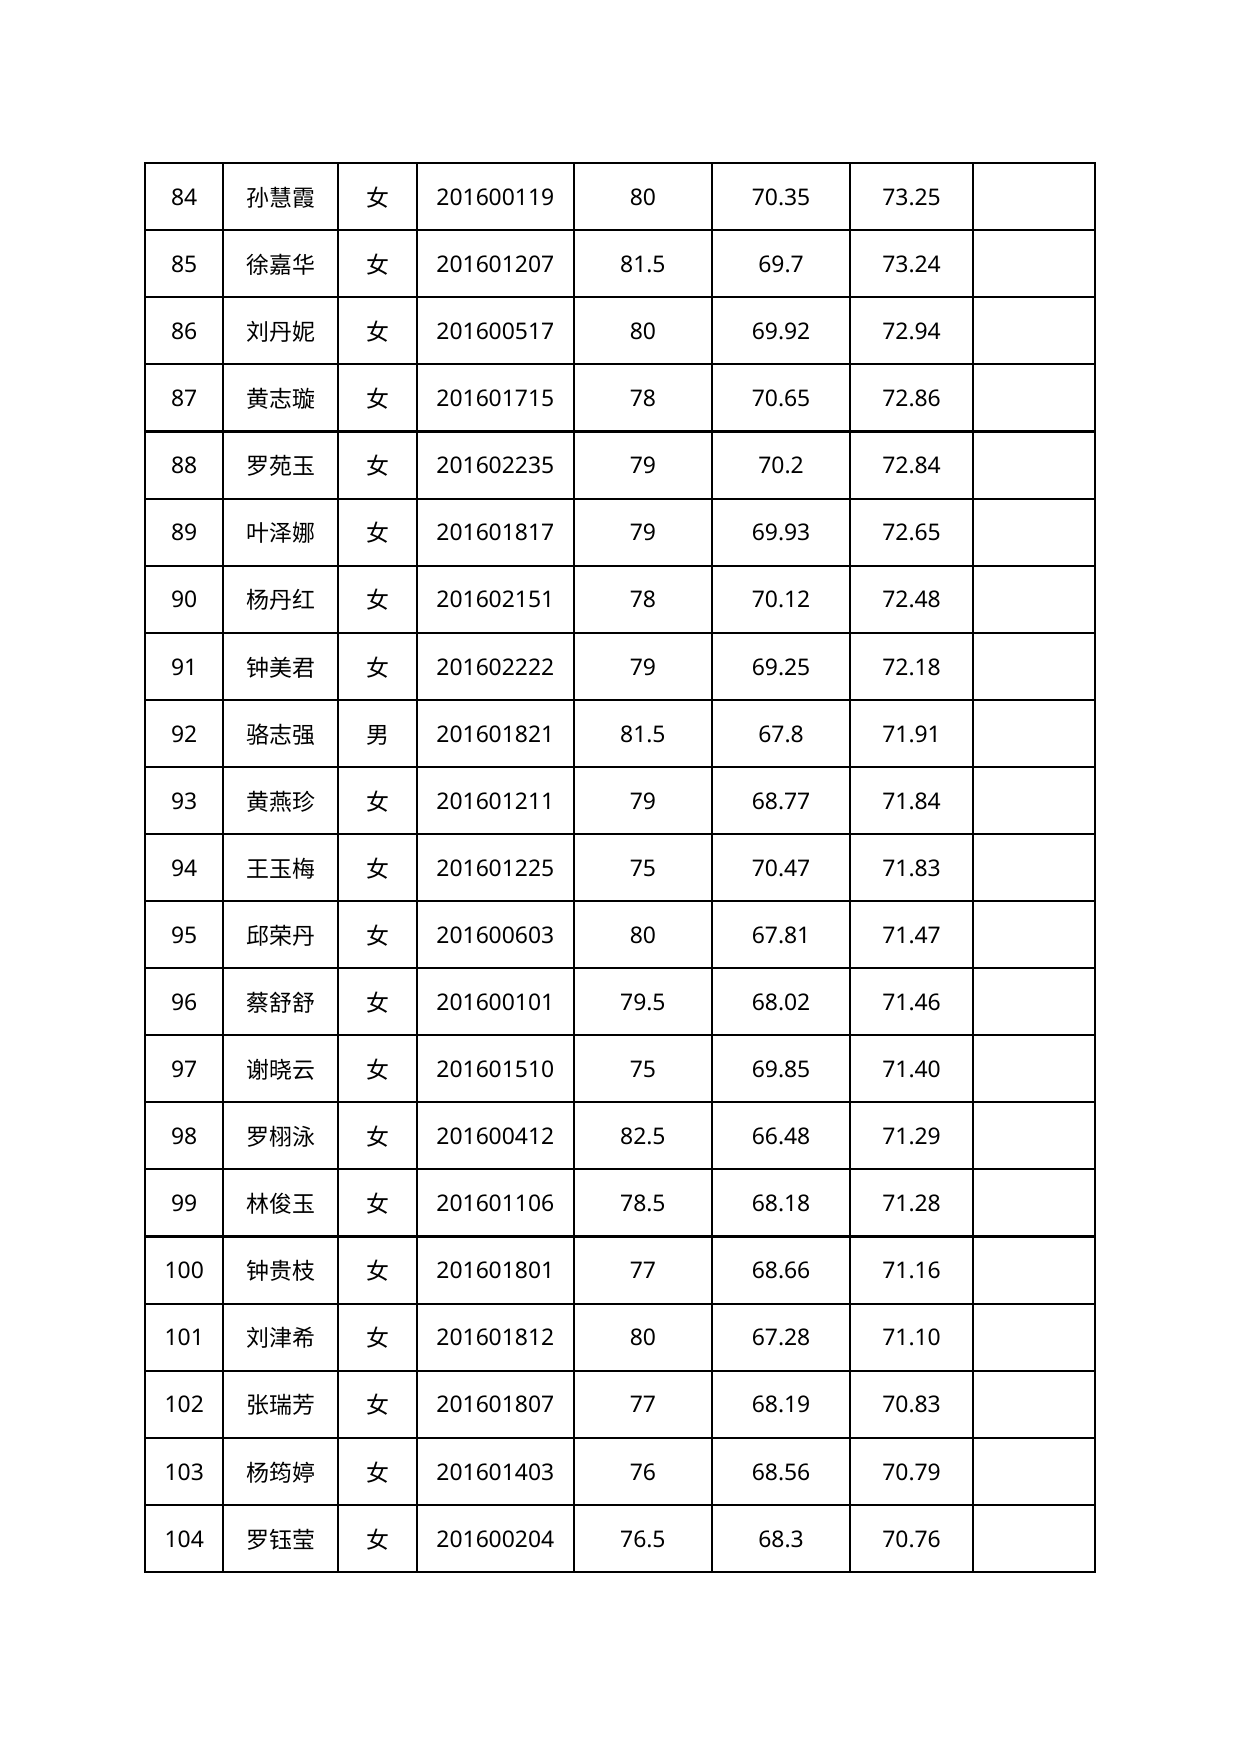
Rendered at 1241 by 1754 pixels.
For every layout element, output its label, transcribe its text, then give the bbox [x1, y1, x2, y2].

table_cell 77 [575, 1238, 711, 1302]
table_cell 92 [146, 701, 222, 766]
table_cell 女 [339, 365, 416, 430]
table_cell 201601207 [418, 231, 573, 296]
table_cell 80 [575, 298, 711, 363]
table_cell 76.5 [575, 1506, 711, 1571]
table_cell 201600204 [418, 1506, 573, 1571]
table_cell [974, 567, 1094, 632]
table_cell 71.16 [851, 1238, 972, 1302]
table_cell 女 [339, 835, 416, 900]
table_cell 79 [575, 768, 711, 833]
table_cell 66.48 [713, 1103, 849, 1168]
table_cell 女 [339, 1305, 416, 1369]
table_cell 70.35 [713, 164, 849, 229]
table_cell [974, 768, 1094, 833]
table_cell 201600101 [418, 969, 573, 1034]
table_cell [974, 433, 1094, 497]
table_cell 罗钰莹 [224, 1506, 337, 1571]
table_cell 201602222 [418, 634, 573, 699]
table_cell 88 [146, 433, 222, 497]
table_cell 王玉梅 [224, 835, 337, 900]
table_cell 82.5 [575, 1103, 711, 1168]
table_cell 201601801 [418, 1238, 573, 1302]
table_cell 102 [146, 1372, 222, 1437]
table_cell 罗栩泳 [224, 1103, 337, 1168]
table_cell [974, 1506, 1094, 1571]
table_cell 71.91 [851, 701, 972, 766]
table_cell [974, 298, 1094, 363]
table_cell 87 [146, 365, 222, 430]
table_cell 谢晓云 [224, 1036, 337, 1101]
table_cell 201602235 [418, 433, 573, 497]
table_cell 71.29 [851, 1103, 972, 1168]
table_cell 79 [575, 500, 711, 564]
table_cell 84 [146, 164, 222, 229]
table_cell 叶泽娜 [224, 500, 337, 564]
table_cell 96 [146, 969, 222, 1034]
table_cell 孙慧霞 [224, 164, 337, 229]
table_cell 68.3 [713, 1506, 849, 1571]
table_cell 201601715 [418, 365, 573, 430]
table_cell 71.84 [851, 768, 972, 833]
table_cell 68.77 [713, 768, 849, 833]
table_cell 邱荣丹 [224, 902, 337, 967]
table_cell 201601812 [418, 1305, 573, 1369]
table_cell 76 [575, 1439, 711, 1504]
table_cell 68.18 [713, 1170, 849, 1235]
table_cell 90 [146, 567, 222, 632]
table_cell 张瑞芳 [224, 1372, 337, 1437]
table_cell 70.12 [713, 567, 849, 632]
table_cell [974, 1238, 1094, 1302]
table_cell [974, 1305, 1094, 1369]
table_cell 71.83 [851, 835, 972, 900]
table_cell 女 [339, 1103, 416, 1168]
table_cell [974, 500, 1094, 564]
table_cell 69.92 [713, 298, 849, 363]
table_cell 99 [146, 1170, 222, 1235]
table_cell 女 [339, 1372, 416, 1437]
table_cell 71.47 [851, 902, 972, 967]
table_cell 林俊玉 [224, 1170, 337, 1235]
table_cell 201601807 [418, 1372, 573, 1437]
table_cell 杨筠婷 [224, 1439, 337, 1504]
table_cell 女 [339, 1506, 416, 1571]
table_cell 93 [146, 768, 222, 833]
table_cell 78.5 [575, 1170, 711, 1235]
table_cell 刘津希 [224, 1305, 337, 1369]
table_cell 91 [146, 634, 222, 699]
table_cell 70.2 [713, 433, 849, 497]
table_cell 78 [575, 567, 711, 632]
table_cell 201601510 [418, 1036, 573, 1101]
table_cell 73.24 [851, 231, 972, 296]
table_cell [974, 634, 1094, 699]
table_cell [974, 1372, 1094, 1437]
table_cell 78 [575, 365, 711, 430]
table_cell 100 [146, 1238, 222, 1302]
table_cell 101 [146, 1305, 222, 1369]
table_cell 95 [146, 902, 222, 967]
table_cell 77 [575, 1372, 711, 1437]
table_cell 刘丹妮 [224, 298, 337, 363]
table_cell 72.18 [851, 634, 972, 699]
table_cell 201601106 [418, 1170, 573, 1235]
table_cell 81.5 [575, 701, 711, 766]
table_cell 72.48 [851, 567, 972, 632]
table_cell 钟美君 [224, 634, 337, 699]
table_cell 86 [146, 298, 222, 363]
table_cell [974, 1170, 1094, 1235]
table_cell 72.94 [851, 298, 972, 363]
table_cell 71.46 [851, 969, 972, 1034]
table_cell 201600603 [418, 902, 573, 967]
table_cell 68.56 [713, 1439, 849, 1504]
table_cell 徐嘉华 [224, 231, 337, 296]
table_cell 女 [339, 1170, 416, 1235]
table_cell 女 [339, 231, 416, 296]
table_cell 女 [339, 164, 416, 229]
table_cell 男 [339, 701, 416, 766]
table_cell 女 [339, 969, 416, 1034]
table_cell 71.28 [851, 1170, 972, 1235]
table_cell 201601403 [418, 1439, 573, 1504]
table_cell 黄志璇 [224, 365, 337, 430]
table_cell 女 [339, 634, 416, 699]
table_cell 67.81 [713, 902, 849, 967]
table_cell 蔡舒舒 [224, 969, 337, 1034]
table_cell 70.65 [713, 365, 849, 430]
table_cell 骆志强 [224, 701, 337, 766]
table_cell 80 [575, 1305, 711, 1369]
table_cell 69.85 [713, 1036, 849, 1101]
table_cell 女 [339, 298, 416, 363]
table_cell [974, 701, 1094, 766]
table_cell [974, 969, 1094, 1034]
table_cell 72.65 [851, 500, 972, 564]
table_cell 201600412 [418, 1103, 573, 1168]
table_cell 104 [146, 1506, 222, 1571]
table_cell 69.93 [713, 500, 849, 564]
table_cell [974, 1439, 1094, 1504]
table_cell 68.19 [713, 1372, 849, 1437]
table_cell 67.28 [713, 1305, 849, 1369]
table_cell 73.25 [851, 164, 972, 229]
table_cell 89 [146, 500, 222, 564]
table_cell [974, 1103, 1094, 1168]
table_cell 70.83 [851, 1372, 972, 1437]
table_cell 94 [146, 835, 222, 900]
table_cell 98 [146, 1103, 222, 1168]
table_cell 97 [146, 1036, 222, 1101]
table_cell 钟贵枝 [224, 1238, 337, 1302]
table_cell 79.5 [575, 969, 711, 1034]
table_cell [974, 365, 1094, 430]
table_cell 69.7 [713, 231, 849, 296]
table_cell 75 [575, 1036, 711, 1101]
table_cell 女 [339, 768, 416, 833]
table_cell 201601817 [418, 500, 573, 564]
table_cell 75 [575, 835, 711, 900]
table_cell [974, 1036, 1094, 1101]
table_cell 68.66 [713, 1238, 849, 1302]
table_cell 70.47 [713, 835, 849, 900]
table_cell 68.02 [713, 969, 849, 1034]
table_cell 女 [339, 1238, 416, 1302]
table_cell 黄燕珍 [224, 768, 337, 833]
table_cell [974, 835, 1094, 900]
table_cell [974, 164, 1094, 229]
table_cell 67.8 [713, 701, 849, 766]
table_cell 201600517 [418, 298, 573, 363]
table_cell 80 [575, 164, 711, 229]
table_cell 71.10 [851, 1305, 972, 1369]
table_cell 女 [339, 567, 416, 632]
table_cell 女 [339, 902, 416, 967]
table_cell 72.84 [851, 433, 972, 497]
table_cell [974, 231, 1094, 296]
table_cell 201600119 [418, 164, 573, 229]
table_cell 70.76 [851, 1506, 972, 1571]
table_cell 70.79 [851, 1439, 972, 1504]
table_cell 201601225 [418, 835, 573, 900]
table_cell 79 [575, 634, 711, 699]
table_cell 72.86 [851, 365, 972, 430]
table_cell 103 [146, 1439, 222, 1504]
table_cell 女 [339, 500, 416, 564]
table_cell 71.40 [851, 1036, 972, 1101]
table_cell 81.5 [575, 231, 711, 296]
table_cell 杨丹红 [224, 567, 337, 632]
table_cell 201601821 [418, 701, 573, 766]
table_cell 女 [339, 433, 416, 497]
table_cell 85 [146, 231, 222, 296]
table_cell 女 [339, 1439, 416, 1504]
table_cell 69.25 [713, 634, 849, 699]
table_cell 201602151 [418, 567, 573, 632]
table_cell 201601211 [418, 768, 573, 833]
table_cell 80 [575, 902, 711, 967]
table_cell 79 [575, 433, 711, 497]
table_cell [974, 902, 1094, 967]
table_cell 女 [339, 1036, 416, 1101]
table_cell 罗苑玉 [224, 433, 337, 497]
